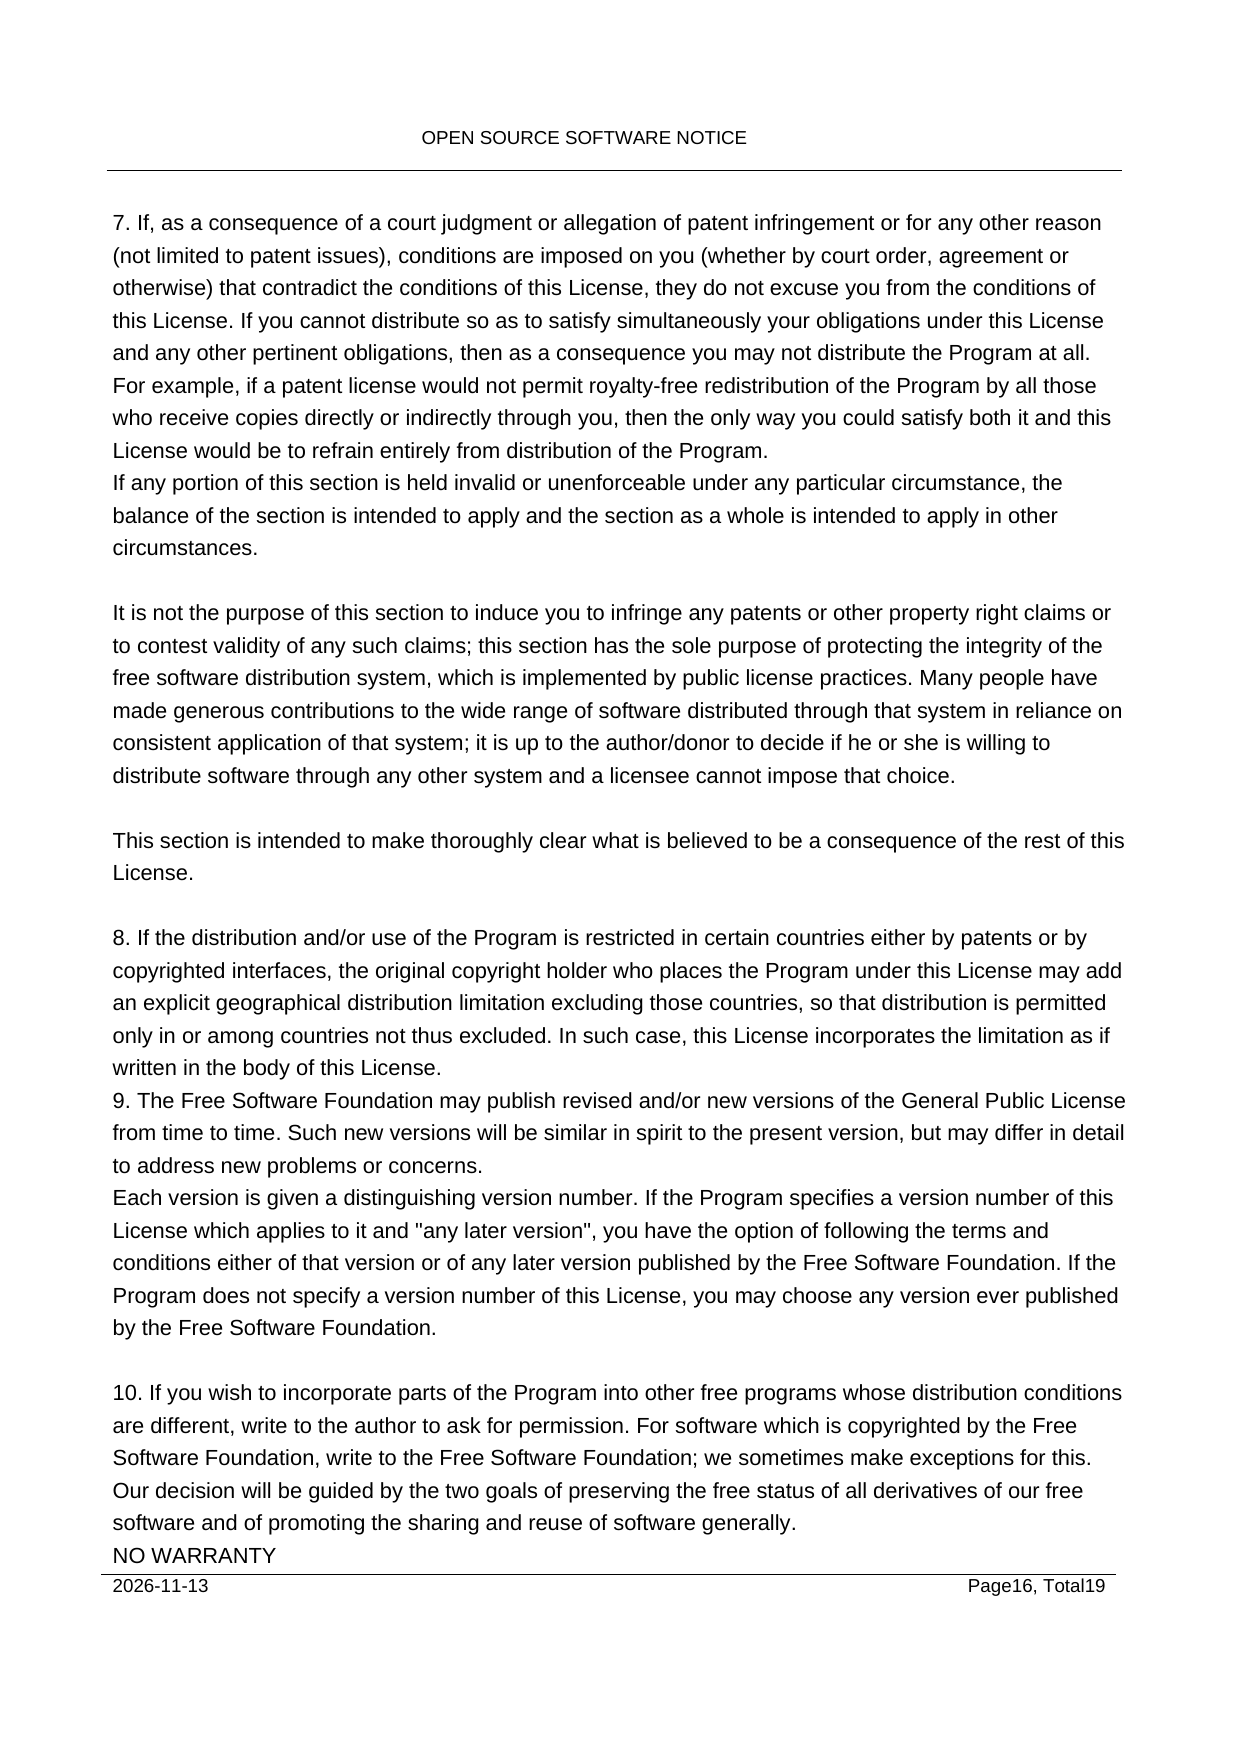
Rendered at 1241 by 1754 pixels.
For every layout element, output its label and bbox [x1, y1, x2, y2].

text [112, 206, 1128, 1571]
